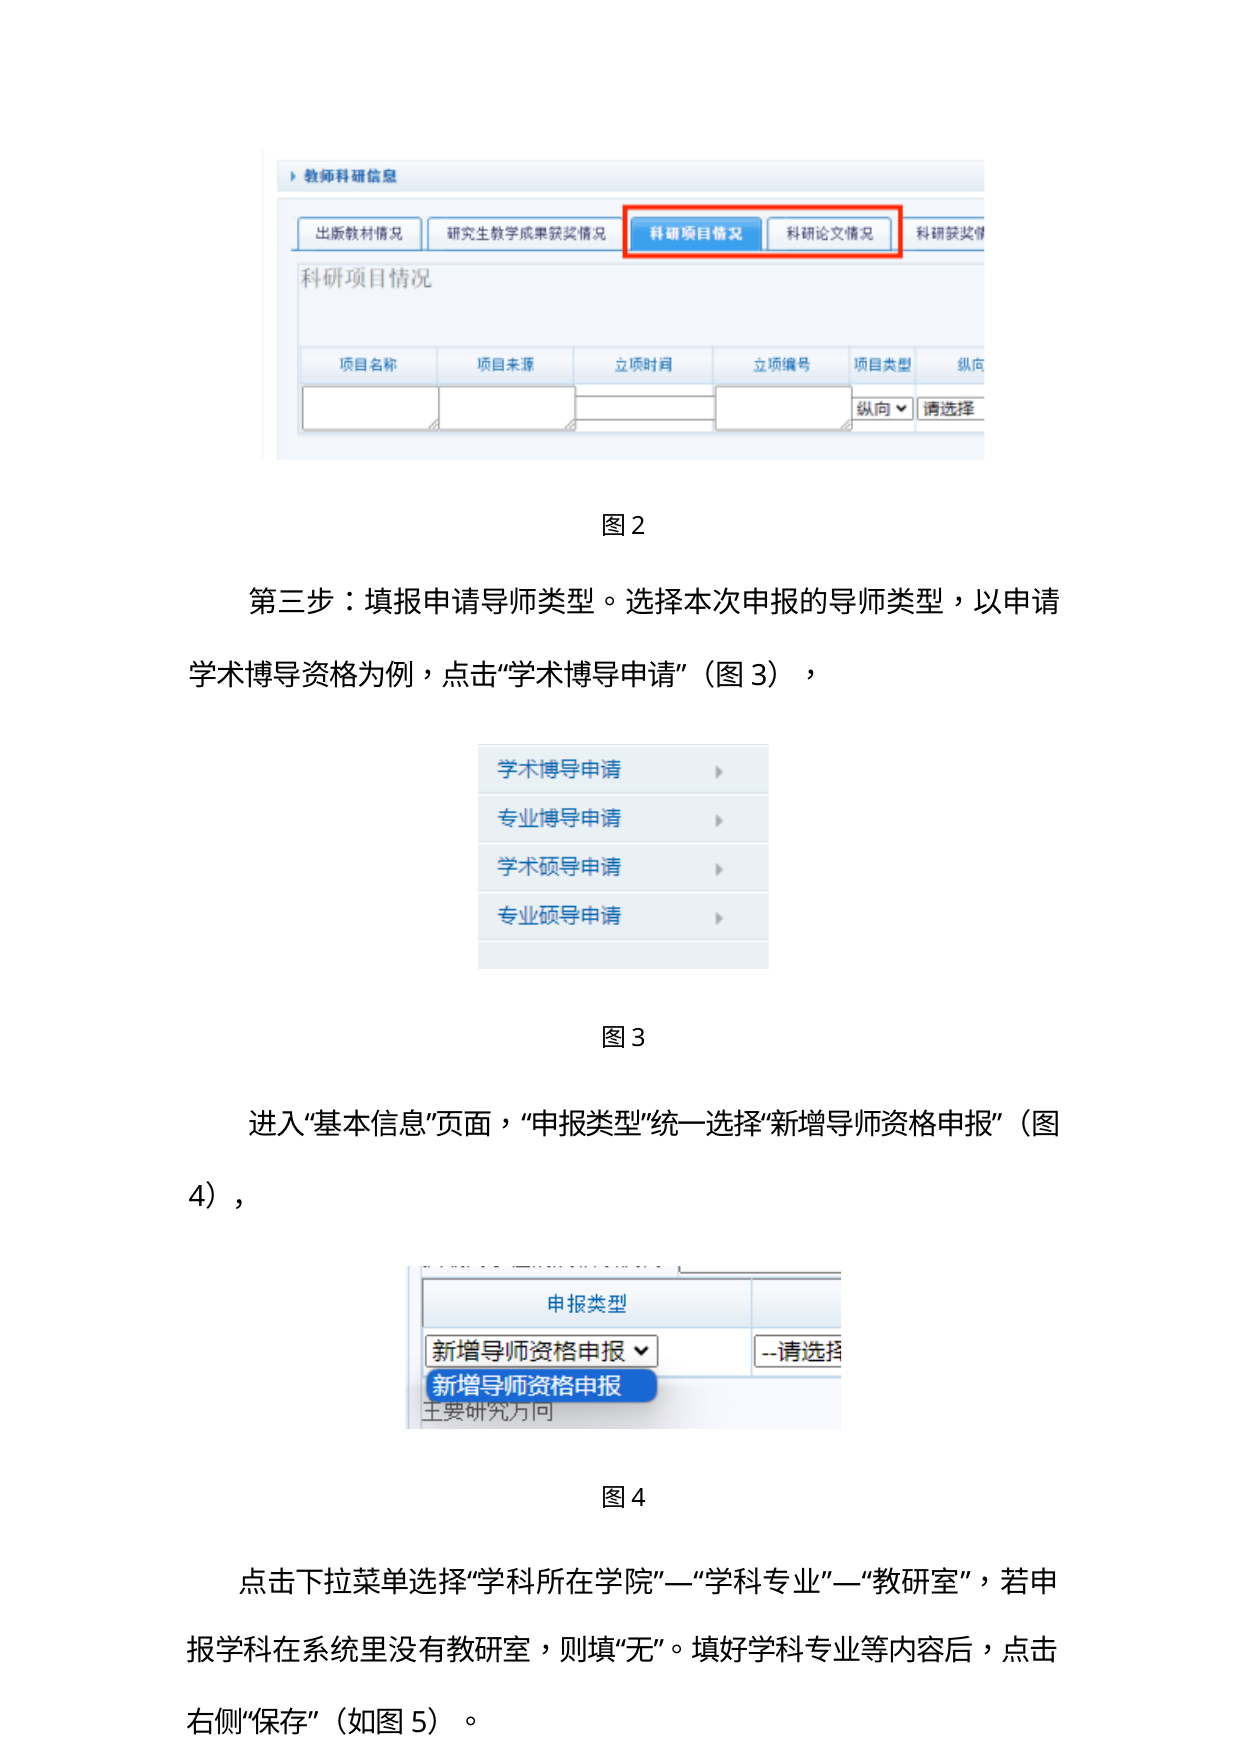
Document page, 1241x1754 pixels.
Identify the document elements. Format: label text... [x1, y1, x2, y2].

picture [478, 744, 769, 969]
text 图3 [186, 1017, 1061, 1054]
text 进入“基本信息”页面，“申报类型”统一选择“新增导师资格申报”（图4）， [188, 1100, 1061, 1215]
text 第三步：填报申请导师类型。选择本次申报的导师类型，以申请 学术博导资格为例，点击“学术博导申请”（图3）， [188, 582, 1061, 694]
text 点击下拉菜单选择“学科所在学院”—“学科专业”—“教研室”，若申报学科在系统里没有教研室，则填“无”。填好学科专业等内容后，点击右侧“保存”（如图5）。 [186, 1561, 1061, 1741]
picture [405, 1266, 842, 1429]
picture [260, 149, 986, 460]
text 图4 [186, 1478, 1061, 1514]
text 图2 [186, 505, 1060, 541]
